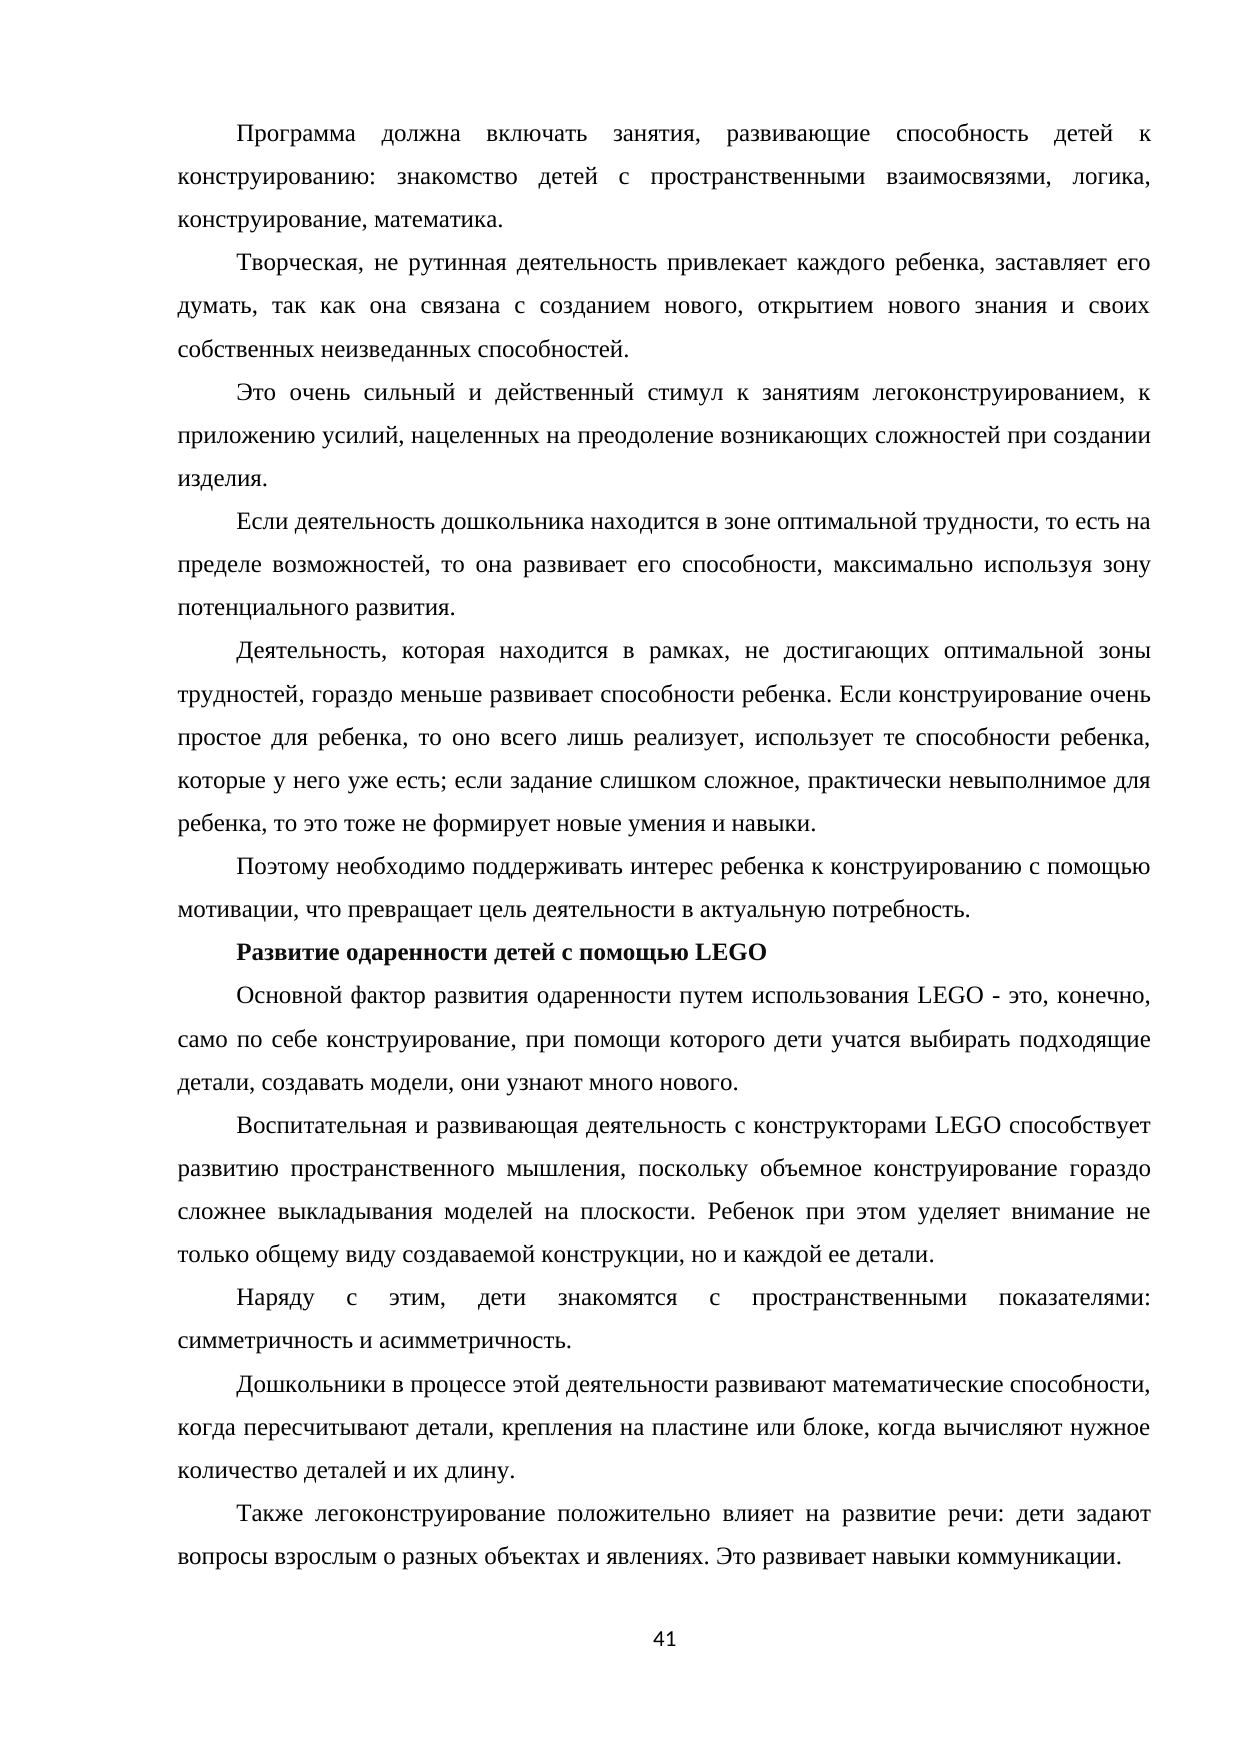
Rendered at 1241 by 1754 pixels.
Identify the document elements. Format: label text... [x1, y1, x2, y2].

text Развитие одаренности детей с помощью LEGO [177, 937, 1152, 966]
text Наряду с этим, дети знакомятся с пространственными показателями: симметричность и асимметричность. [177, 1282, 1152, 1354]
text Программа должна включать занятия, развивающие способность детей к конструированию: знакомство детей с пространственными взаимосвязями, логика, конструирование, математика. [177, 118, 1152, 233]
text Также легоконструирование положительно влияет на развитие речи: дети задают вопросы взрослым о разных объектах и явлениях. Это развивает навыки коммуникации. [177, 1498, 1152, 1570]
text Творческая, не рутинная деятельность привлекает каждого ребенка, заставляет его думать, так как она связана с созданием нового, открытием нового знания и своих собственных неизведанных способностей. [177, 247, 1152, 362]
text Поэтому необходимо поддерживать интерес ребенка к конструированию с помощью мотивации, что превращает цель деятельности в актуальную потребность. [177, 851, 1152, 923]
text Дошкольники в процессе этой деятельности развивают математические способности, когда пересчитывают детали, крепления на пластине или блоке, когда вычисляют нужное количество деталей и их длину. [177, 1369, 1152, 1484]
text Это очень сильный и действенный стимул к занятиям легоконструированием, к приложению усилий, нацеленных на преодоление возникающих сложностей при создании изделия. [177, 377, 1152, 492]
text Если деятельность дошкольника находится в зоне оптимальной трудности, то есть на пределе возможностей, то она развивает его способности, максимально используя зону потенциального развития. [177, 506, 1152, 621]
text Основной фактор развития одаренности путем использования LEGO - это, конечно, само по себе конструирование, при помощи которого дети учатся выбирать подходящие детали, создавать модели, они узнают много нового. [177, 981, 1152, 1096]
text Деятельность, которая находится в рамках, не достигающих оптимальной зоны трудностей, гораздо меньше развивает способности ребенка. Если конструирование очень простое для ребенка, то оно всего лишь реализует, использует те способности ребенка, которые у него уже есть; если задание слишком сложное, практически невыполнимое для ребенка, то это тоже не формирует новые умения и навыки. [177, 636, 1152, 837]
text Воспитательная и развивающая деятельность с конструкторами LEGO способствует развитию пространственного мышления, поскольку объемное конструирование гораздо сложнее выкладывания моделей на плоскости. Ребенок при этом уделяет внимание не только общему виду создаваемой конструкции, но и каждой ее детали. [177, 1110, 1152, 1268]
